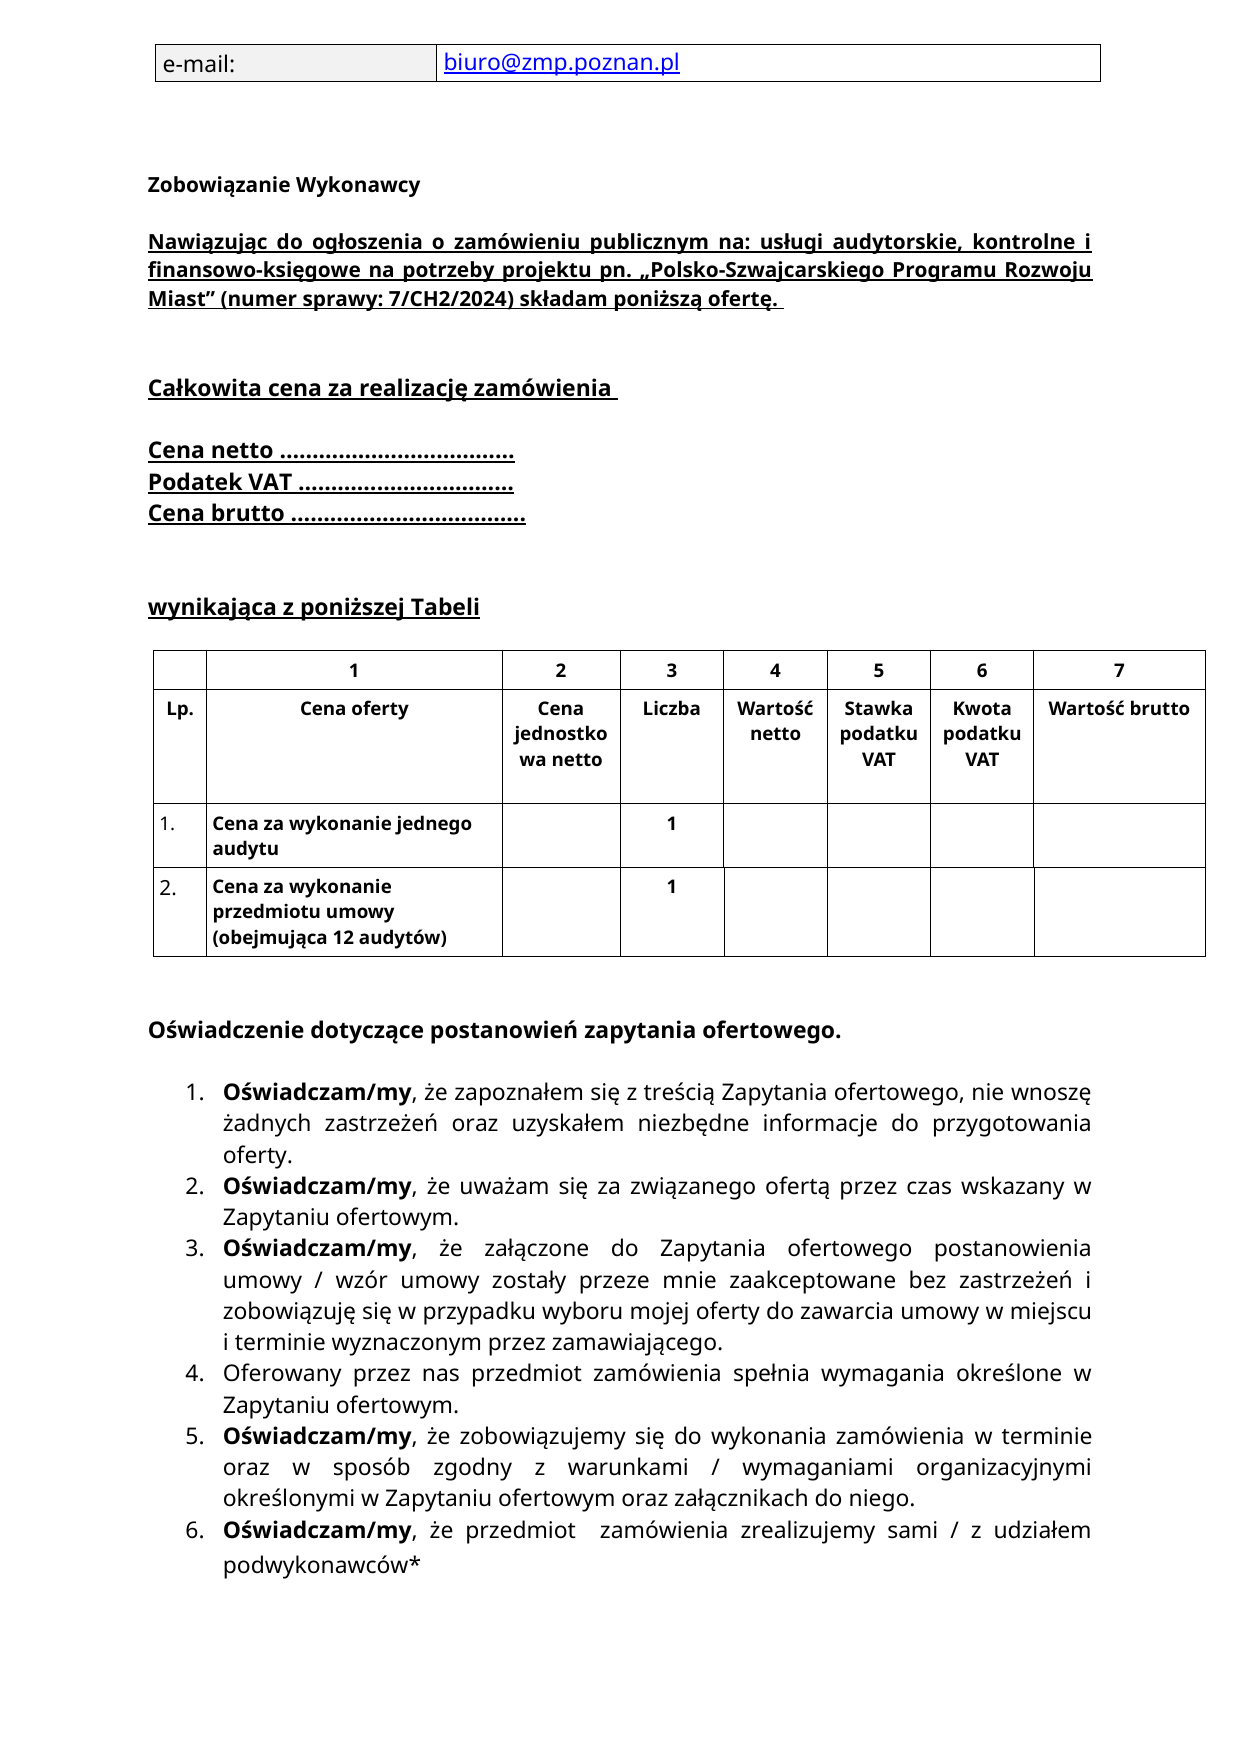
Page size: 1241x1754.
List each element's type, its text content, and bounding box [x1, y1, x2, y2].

table_cell 1 [621, 868, 724, 956]
table_cell Wartość brutto [1034, 690, 1205, 803]
text Cena brutto ……………………………... [148, 497, 1093, 528]
table_cell [931, 804, 1033, 867]
table_cell Lp. [154, 690, 206, 803]
table_cell Cena za wykonanie jednego audytu [207, 804, 502, 867]
table_cell 1. [154, 804, 206, 867]
text Oświadczenie dotyczące postanowień zapytania ofertowego. [148, 1013, 1093, 1045]
table_cell [828, 868, 930, 956]
list Oferowany przez nas przedmiot zamówienia spełnia wymagania określone w Zapytaniu ofertowym. [185, 1357, 1093, 1420]
table_cell Cena oferty [207, 690, 502, 803]
table_header 1 [207, 651, 502, 688]
text Nawiązując do ogłoszenia o zamówieniu publicznym na: usługi audytorskie, kontrolne i finansowo-księgowe na potrzeby projektu pn. „Polsko-Szwajcarskiego Programu Rozwoju Miast” (numer sprawy: 7/CH2/2024) składam poniższą ofertę. [148, 227, 1093, 279]
table_cell Stawka podatku VAT [828, 690, 930, 803]
list Oświadczam/my, że przedmiot zamówienia zrealizujemy sami / z udziałem podwykonawców* [185, 1513, 1093, 1581]
list Oświadczam/my, że załączone do Zapytania ofertowego postanowienia umowy / wzór umowy zostały przeze mnie zaakceptowane bez zastrzeżeń i zobowiązuję się w przypadku wyboru mojej oferty do zawarcia umowy w miejscu i terminie wyznaczonym przez zamawiającego. [185, 1232, 1093, 1357]
table_header 6 [931, 651, 1033, 688]
table_cell Kwota podatku VAT [931, 690, 1033, 803]
table_cell [503, 804, 620, 867]
table_cell Liczba [621, 690, 723, 803]
list Oświadczam/my, że zapoznałem się z treścią Zapytania ofertowego, nie wnoszę żadnych zastrzeżeń oraz uzyskałem niezbędne informacje do przygotowania oferty. [185, 1076, 1093, 1170]
table_cell [1035, 868, 1205, 956]
list Oświadczam/my, że uważam się za związanego ofertą przez czas wskazany w Zapytaniu ofertowym. [185, 1170, 1093, 1232]
text Cena netto ……………………………… [148, 434, 1093, 466]
table_cell biuro@zmp.poznan.pl [437, 45, 1100, 81]
table_cell 1 [621, 804, 723, 867]
table_header [154, 651, 206, 688]
table_header 5 [828, 651, 930, 688]
table_cell [828, 804, 930, 867]
table_cell 2. [154, 868, 206, 956]
table_header 3 [621, 651, 723, 688]
text Całkowita cena za realizację zamówienia [148, 372, 1093, 403]
table_cell [503, 868, 620, 956]
table_cell Wartość netto [724, 690, 827, 803]
text Nawiązując do ogłoszenia o zamówieniu publicznym na: usługi audytorskie, kontrolne i finansowo-księgowe na potrzeby projektu pn. „Polsko-Szwajcarskiego Programu Rozwoju Miast” (numer sprawy: 7/CH2/2024) składam poniższą ofertę. [148, 281, 1093, 312]
text wynikająca z poniższej Tabeli [148, 591, 1093, 622]
table_cell [725, 868, 827, 956]
table_cell [724, 804, 827, 867]
table_cell e-mail: [156, 45, 436, 81]
table_cell [1034, 804, 1205, 867]
table_header 7 [1034, 651, 1205, 688]
table_cell [931, 868, 1034, 956]
table_header 4 [724, 651, 827, 688]
table_cell Cena jednostkowa netto [503, 690, 620, 803]
text Podatek VAT …………………………… [148, 466, 1093, 497]
table_cell Cena za wykonanie przedmiotu umowy (obejmująca 12 audytów) [207, 868, 502, 956]
text Zobowiązanie Wykonawcy [148, 170, 1093, 198]
table_header 2 [503, 651, 620, 688]
list Oświadczam/my, że zobowiązujemy się do wykonania zamówienia w terminie oraz w sposób zgodny z warunkami / wymaganiami organizacyjnymi określonymi w Zapytaniu ofertowym oraz załącznikach do niego. [185, 1420, 1093, 1513]
